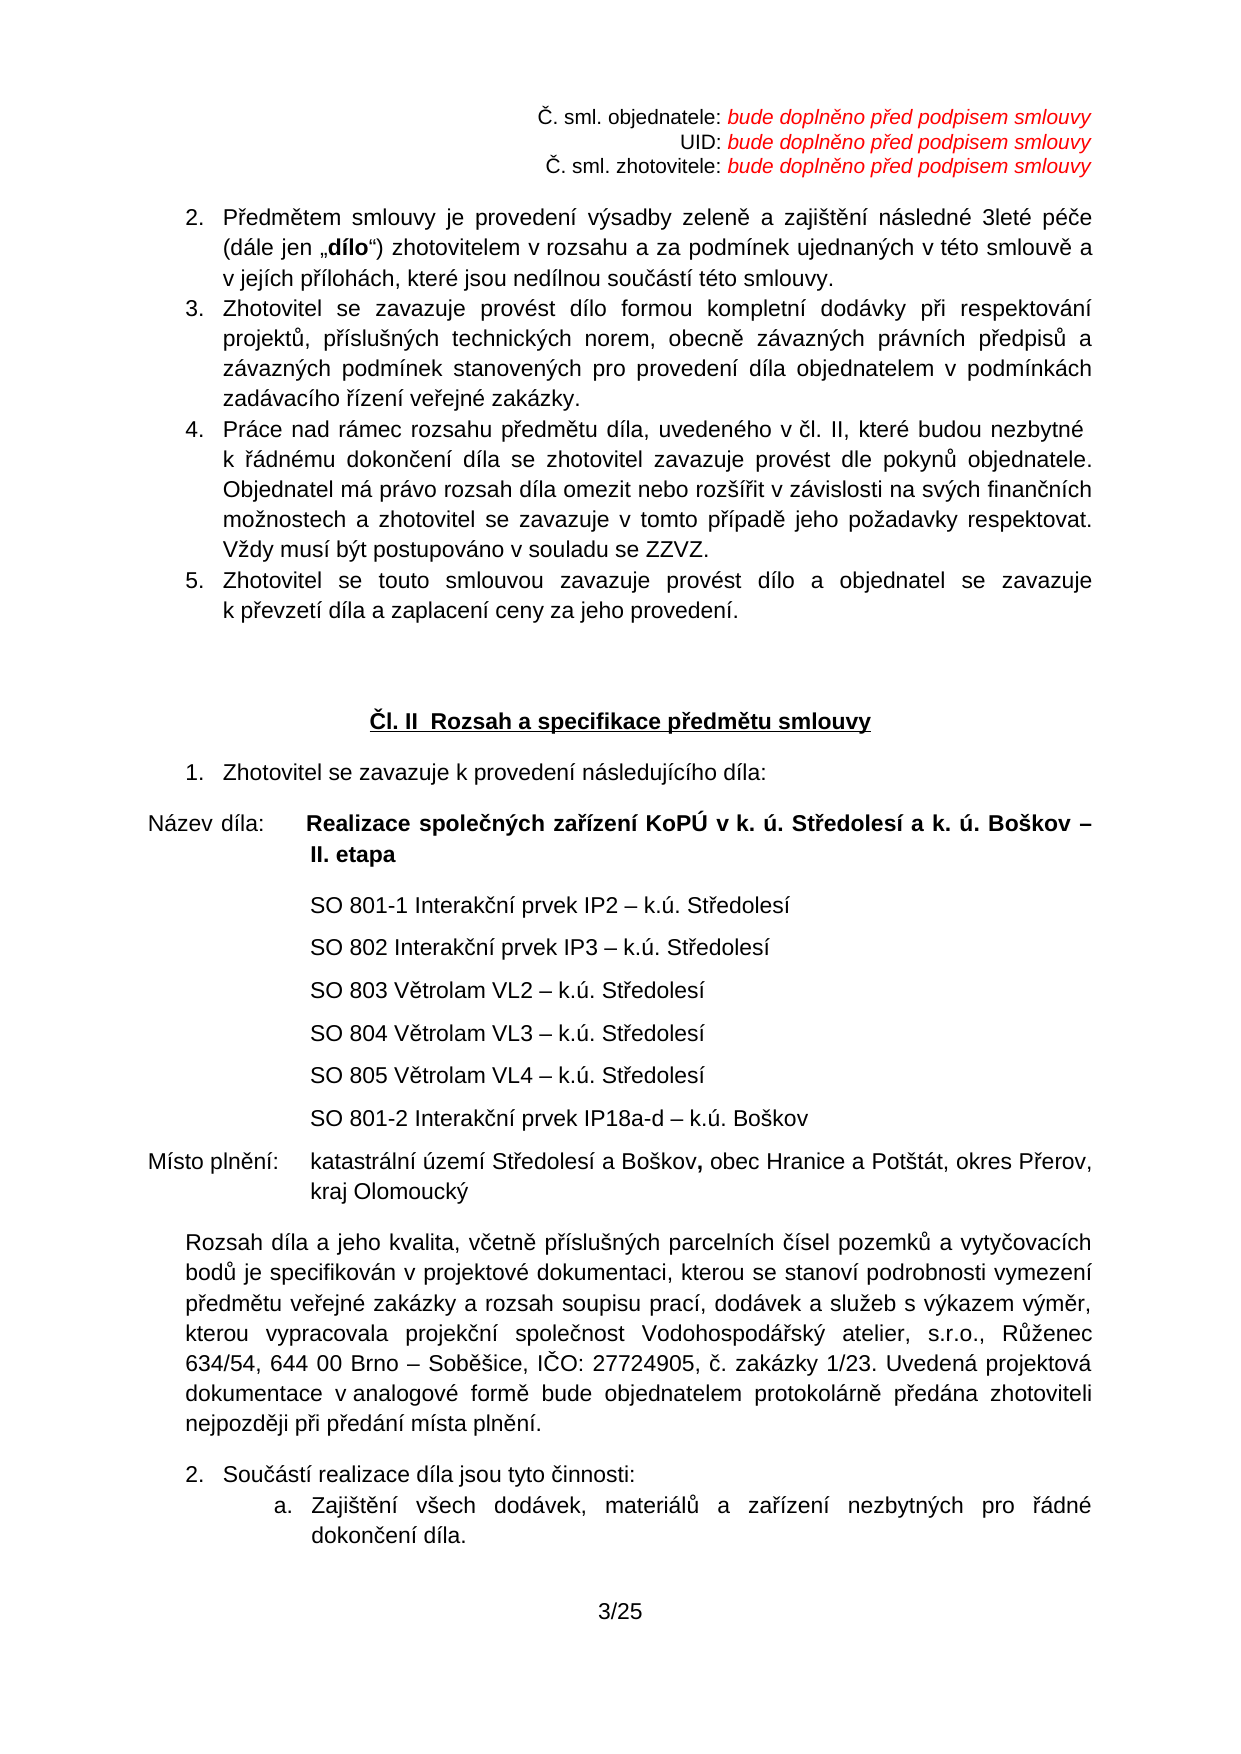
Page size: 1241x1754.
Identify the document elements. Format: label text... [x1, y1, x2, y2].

text Název díla: Realizace společných zařízení KoPÚ v k. ú. Středolesí a k. ú. Boškov – II. etapa [148, 810, 1093, 867]
list Součástí realizace díla jsou tyto činnosti: [185, 1461, 1093, 1488]
list Zhotovitel se zavazuje provést dílo formou kompletní dodávky při respektování projektů, příslušných technických norem, obecně závazných právních předpisů a závazných podmínek stanovených pro provedení díla objednatelem v podmínkách zadávacího řízení veřejné zakázky. [185, 295, 1093, 412]
text SO 804 Větrolam VL3 – k.ú. Středolesí [148, 1020, 1093, 1046]
text Místo plnění: katastrální území Středolesí a Boškov, obec Hranice a Potštát, okres Přerov, kraj Olomoucký [148, 1148, 1093, 1204]
text SO 803 Větrolam VL2 – k.ú. Středolesí [148, 977, 1093, 1003]
list Práce nad rámec rozsahu předmětu díla, uvedeného v čl. II, které budou nezbytné k řádnému dokončení díla se zhotovitel zavazuje provést dle pokynů objednatele. Objednatel má právo rozsah díla omezit nebo rozšířit v závislosti na svých finančních možnostech a zhotovitel se zavazuje v tomto případě jeho požadavky respektovat. Vždy musí být postupováno v souladu se ZZVZ. [185, 416, 1093, 563]
text SO 801-2 Interakční prvek IP18a-d – k.ú. Boškov [148, 1105, 1093, 1131]
text Čl. II Rozsah a specifikace předmětu smlouvy [148, 708, 1093, 734]
text SO 805 Větrolam VL4 – k.ú. Středolesí [148, 1062, 1093, 1089]
list Zhotovitel se touto smlouvou zavazuje provést dílo a objednatel se zavazuje k převzetí díla a zaplacení ceny za jeho provedení. [185, 567, 1093, 623]
list Zajištění všech dodávek, materiálů a zařízení nezbytných pro řádné dokončení díla. [274, 1492, 1093, 1548]
text SO 802 Interakční prvek IP3 – k.ú. Středolesí [148, 934, 1093, 961]
text Rozsah díla a jeho kvalita, včetně příslušných parcelních čísel pozemků a vytyčovacích bodů je specifikován v projektové dokumentaci, kterou se stanoví podrobnosti vymezení předmětu veřejné zakázky a rozsah soupisu prací, dodávek a služeb s výkazem výměr, kterou vypracovala projekční společnost Vodohospodářský atelier, s.r.o., Růženec 634/54, 644 00 Brno – Soběšice, IČO: 27724905, č. zakázky 1/23. Uvedená projektová dokumentace v analogové formě bude objednatelem protokolárně předána zhotoviteli nejpozději při předání místa plnění. [185, 1229, 1093, 1437]
list Předmětem smlouvy je provedení výsadby zeleně a zajištění následné 3leté péče (dále jen „dílo“) zhotovitelem v rozsahu a za podmínek ujednaných v této smlouvě a v jejích přílohách, které jsou nedílnou součástí této smlouvy. [185, 204, 1093, 291]
text SO 801-1 Interakční prvek IP2 – k.ú. Středolesí [148, 892, 1093, 918]
list Zhotovitel se zavazuje k provedení následujícího díla: [185, 759, 1093, 786]
